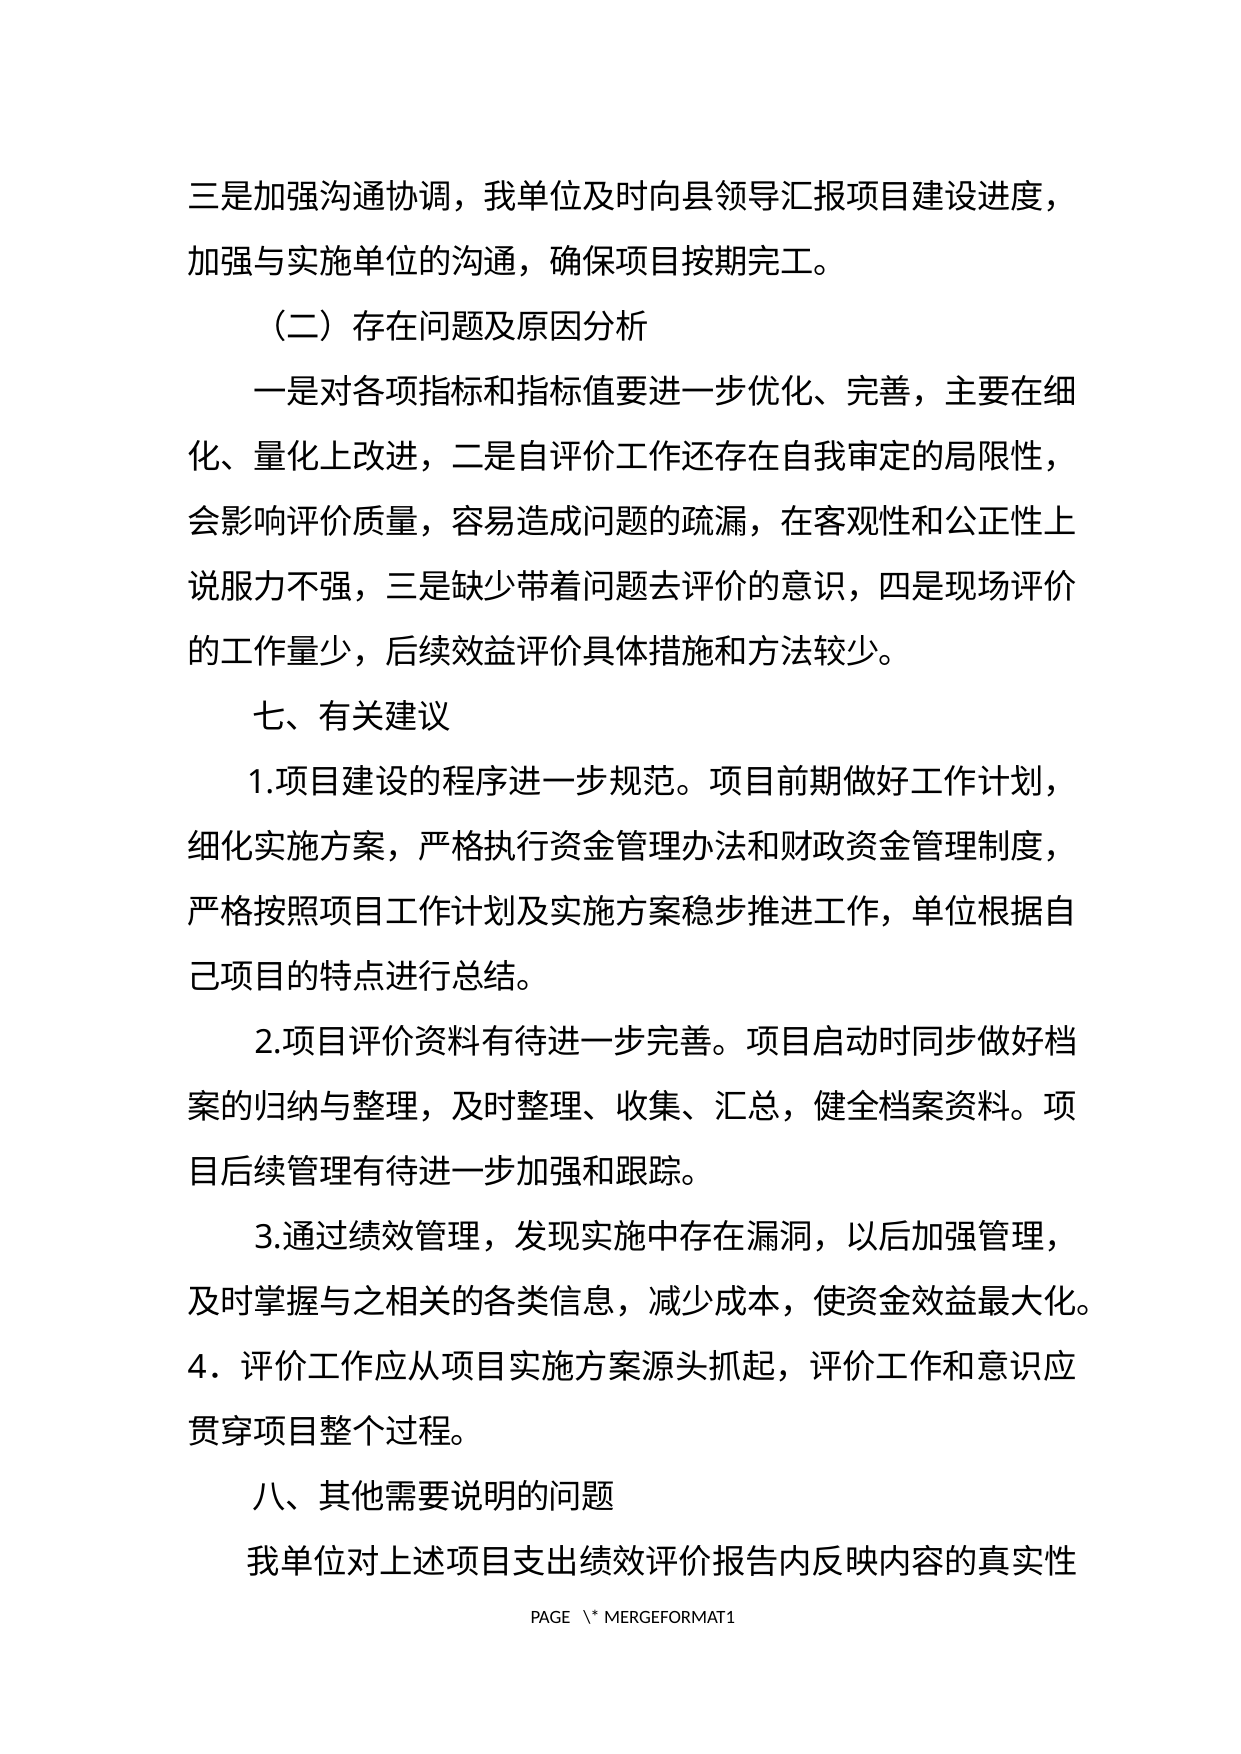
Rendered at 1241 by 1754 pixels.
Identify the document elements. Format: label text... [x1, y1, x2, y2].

text 七、有关建议 [187, 682, 1078, 747]
text 1.项目建设的程序进一步规范。项目前期做好工作计划，细化实施方案，严格执行资金管理办法和财政资金管理制度，严格按照项目工作计划及实施方案稳步推进工作，单位根据自己项目的特点进行总结。 2.项目评价资料有待进一步完善。项目启动时同步做好档案的归纳与整理，及时整理、收集、汇总，健全档案资料。项目后续管理有待进一步加强和跟踪。 3.通过绩效管理，发现实施中存在漏洞，以后加强管理，及时掌握与之相关的各类信息，减少成本，使资金效益最大化。 4．评价工作应从项目实施方案源头抓起，评价工作和意识应贯穿项目整个过程。 [187, 747, 1078, 1462]
text 八、其他需要说明的问题 [187, 1462, 1078, 1527]
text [187, 162, 1078, 682]
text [187, 1527, 1078, 1592]
